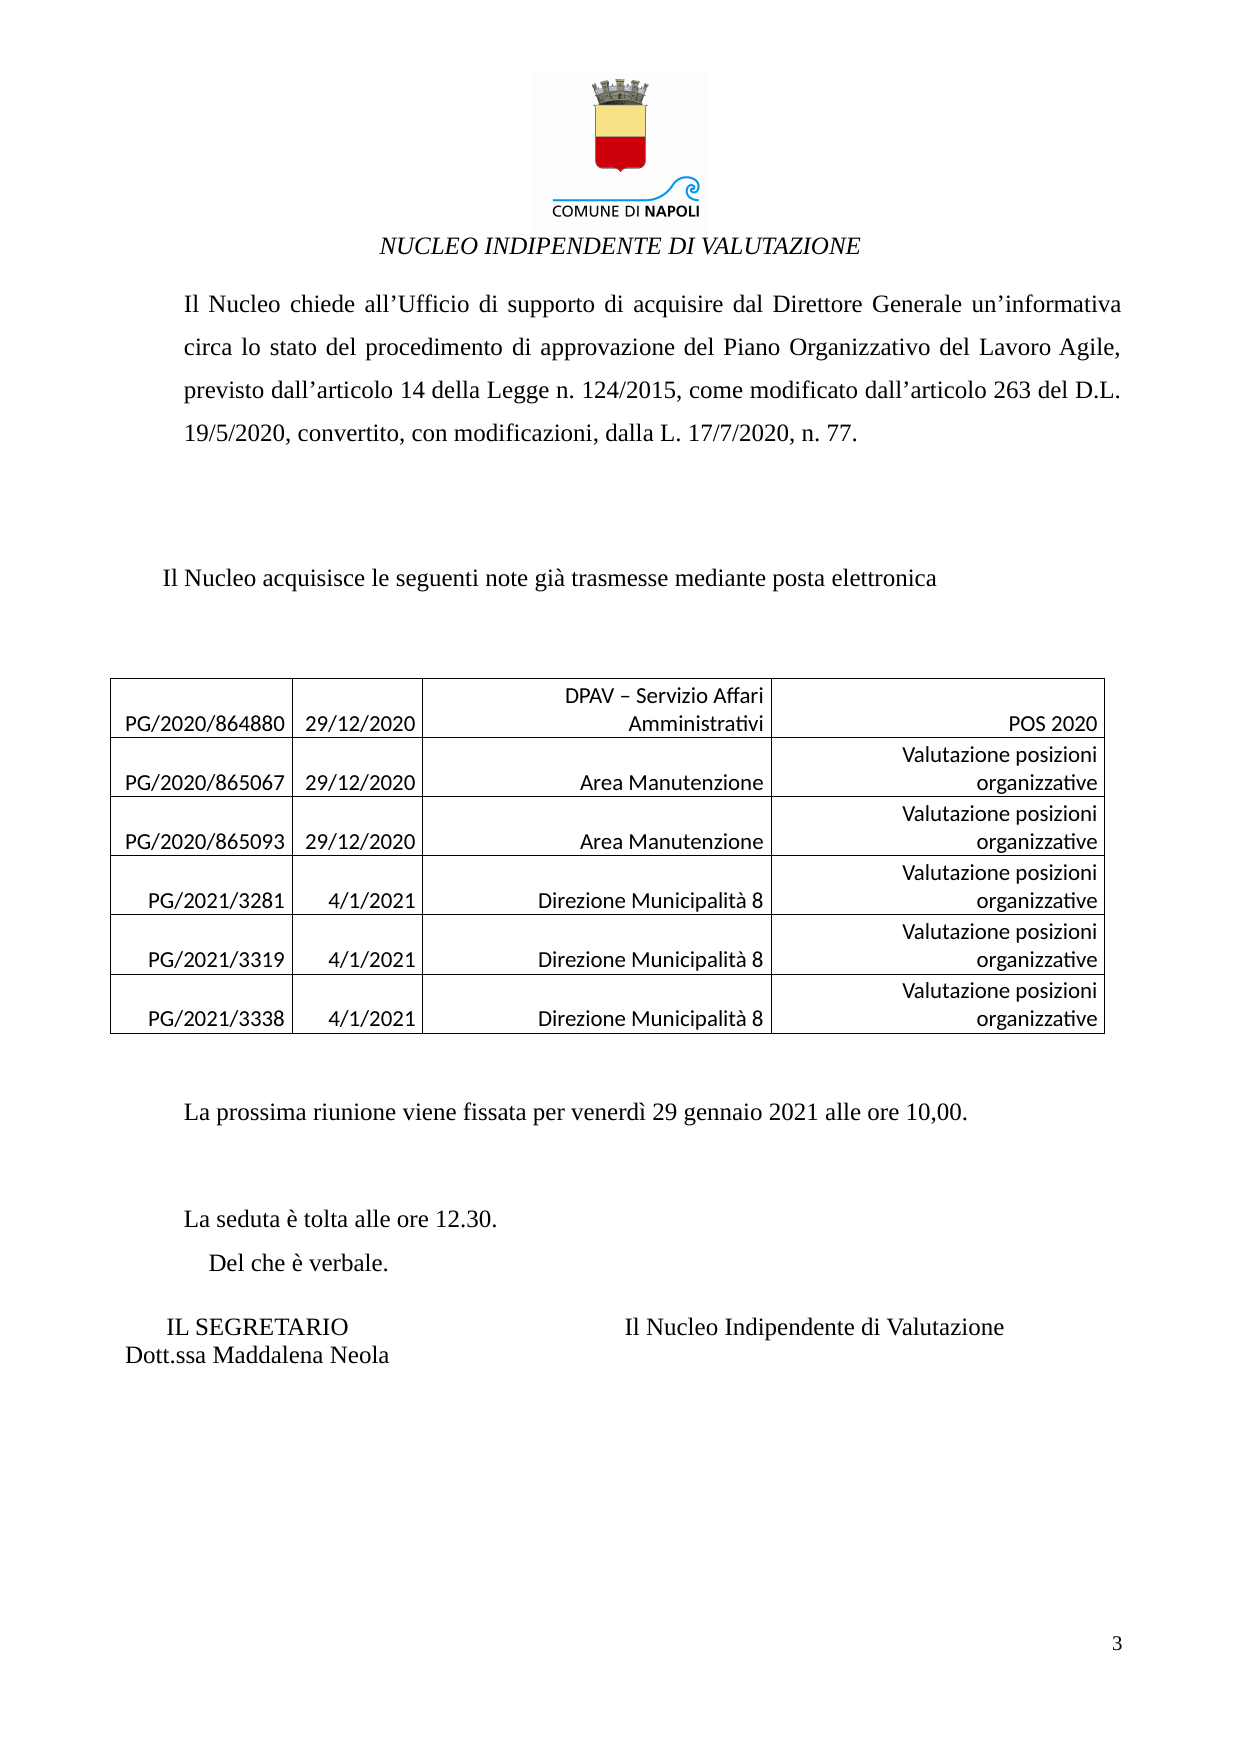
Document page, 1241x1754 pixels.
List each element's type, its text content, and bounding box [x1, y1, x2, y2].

list Del che è verbale. [208, 1248, 1122, 1276]
table_cell Direzione Municipalità 8 [423, 915, 771, 973]
text La prossima riunione viene fissata per venerdì 29 gennaio 2021 alle ore 10,00. [184, 1097, 1122, 1126]
table_cell Direzione Municipalità 8 [423, 975, 771, 1032]
table_header PG/2020/864880 [111, 679, 292, 737]
table_cell Valutazione posizioni organizzative [772, 738, 1104, 796]
table_cell PG/2020/865067 [111, 738, 292, 796]
picture [532, 73, 709, 232]
table_cell 4/1/2021 [293, 856, 422, 914]
table_cell Valutazione posizioni organizzative [772, 856, 1104, 914]
table_header IL SEGRETARIO Dott.ssa Maddalena Neola [107, 1312, 613, 1398]
text La seduta è tolta alle ore 12.30. [184, 1204, 1122, 1233]
table_cell PG/2021/3319 [111, 915, 292, 973]
text Il Nucleo chiede all’Ufficio di supporto di acquisire dal Direttore Generale un’informativa circa lo stato del procedimento di approvazione del Piano Organizzativo del Lavoro Agile, previsto dall’articolo 14 della Legge n. 124/2015, come modificato dall’articolo 263 del D.L. 19/5/2020, convertito, con modificazioni, dalla L. 17/7/2020, n. 77. [184, 289, 1122, 447]
table_cell 4/1/2021 [293, 915, 422, 973]
table_cell PG/2020/865093 [111, 797, 292, 855]
table_cell Direzione Municipalità 8 [423, 856, 771, 914]
table_header 29/12/2020 [293, 679, 422, 737]
table_cell Valutazione posizioni organizzative [772, 797, 1104, 855]
table_header POS 2020 [772, 679, 1104, 737]
table_cell Valutazione posizioni organizzative [772, 975, 1104, 1032]
table_header Il Nucleo Indipendente di Valutazione [613, 1312, 1119, 1398]
text Il Nucleo acquisisce le seguenti note già trasmesse mediante posta elettronica [162, 563, 1122, 591]
table_cell Area Manutenzione [423, 738, 771, 796]
table_header DPAV – Servizio Affari Amministrativi [423, 679, 771, 737]
table_cell 29/12/2020 [293, 738, 422, 796]
table_cell PG/2021/3281 [111, 856, 292, 914]
table_cell Area Manutenzione [423, 797, 771, 855]
table_cell 4/1/2021 [293, 975, 422, 1032]
table_cell 29/12/2020 [293, 797, 422, 855]
table_cell Valutazione posizioni organizzative [772, 915, 1104, 973]
table_cell PG/2021/3338 [111, 975, 292, 1032]
